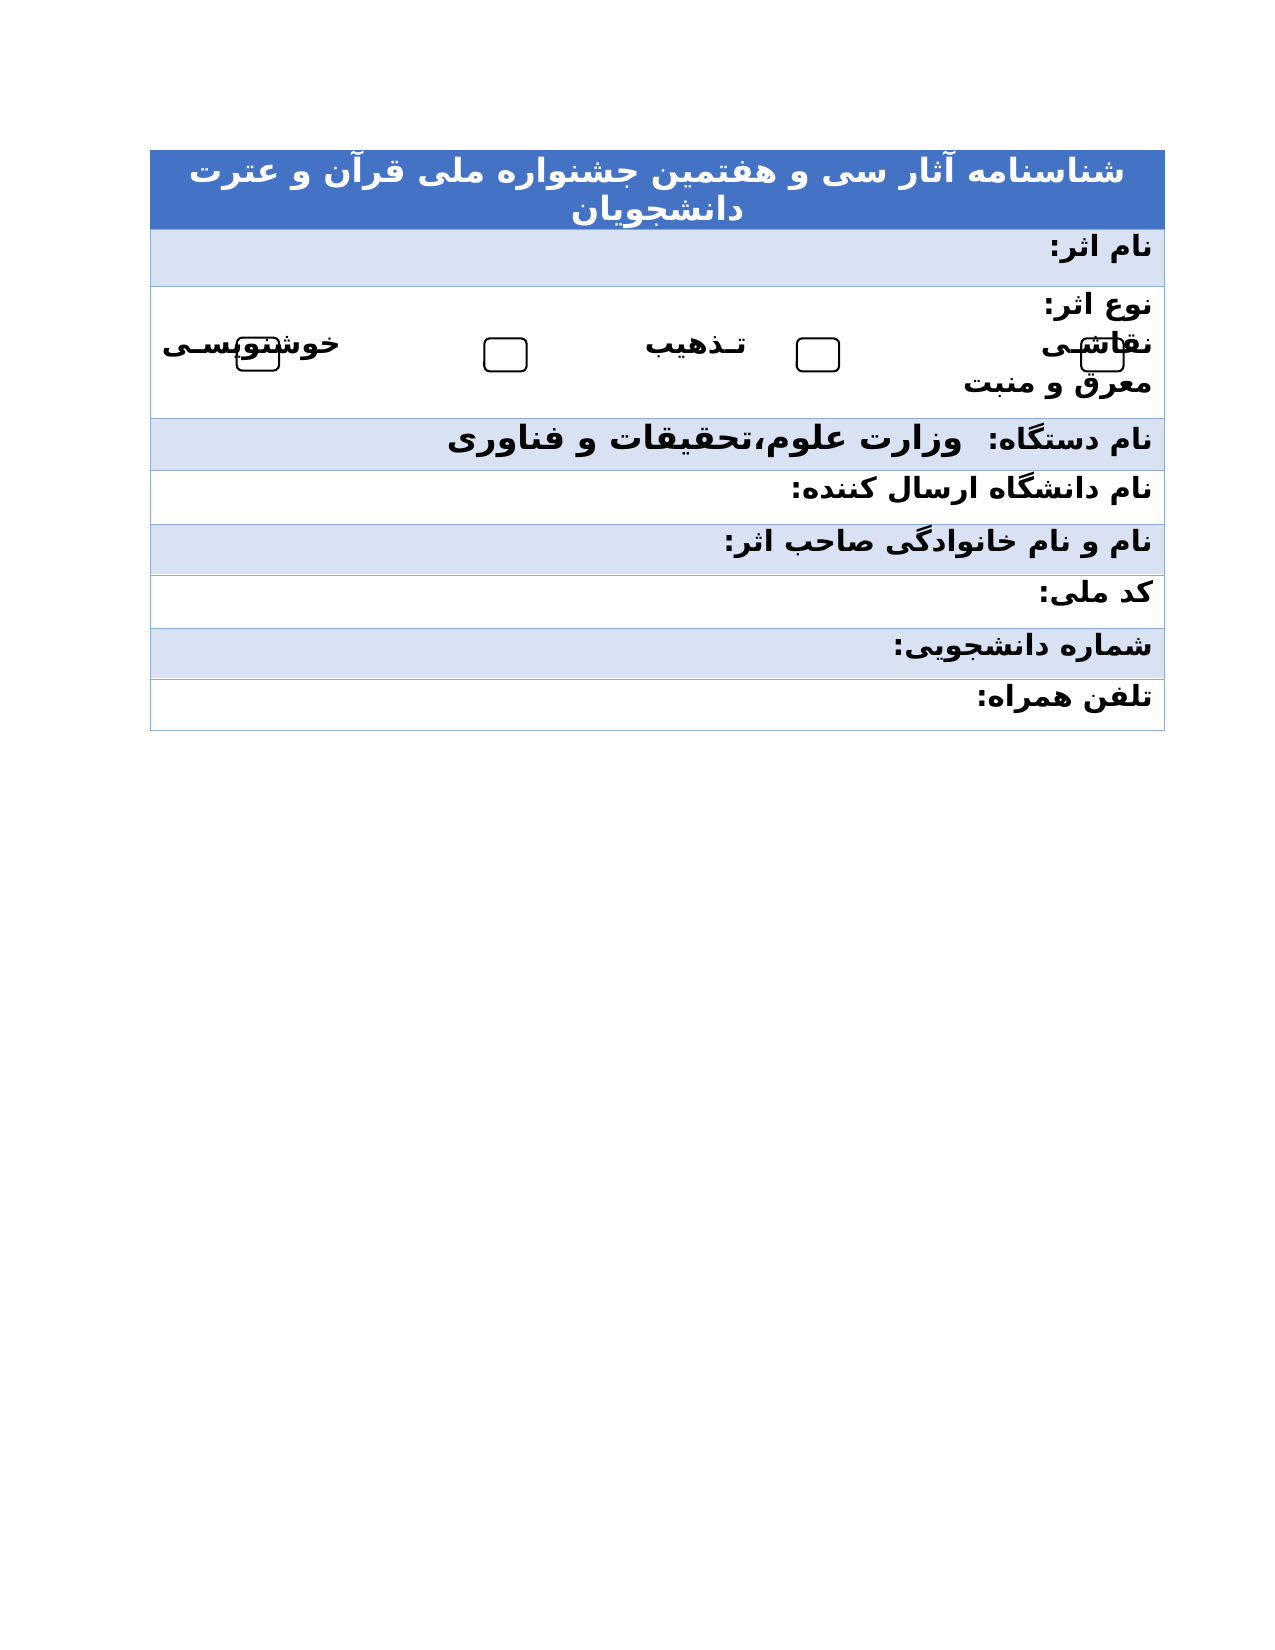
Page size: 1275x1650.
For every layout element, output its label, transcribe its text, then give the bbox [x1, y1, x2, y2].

table_cell کد ملی: [151, 576, 1164, 627]
table_cell نام اثر: [151, 230, 1164, 286]
table_cell نام دانشگاه ارسال کننده: [151, 471, 1164, 523]
table_cell نام دستگاه: وزارت علوم،تحقیقات و فناوری [151, 419, 1164, 470]
table_cell نوع اثر: نقاشی تذهیب خوشنویسی معرق و منبت [151, 287, 1164, 417]
table_header شناسنامه آثار سی و هفتمین جشنواره ملی قرآن و عترت دانشجویان [151, 151, 1164, 229]
table_cell تلفن همراه: [151, 680, 1164, 729]
table_cell شماره دانشجویی: [151, 629, 1164, 678]
table_cell نام و نام خانوادگی صاحب اثر: [151, 525, 1164, 574]
